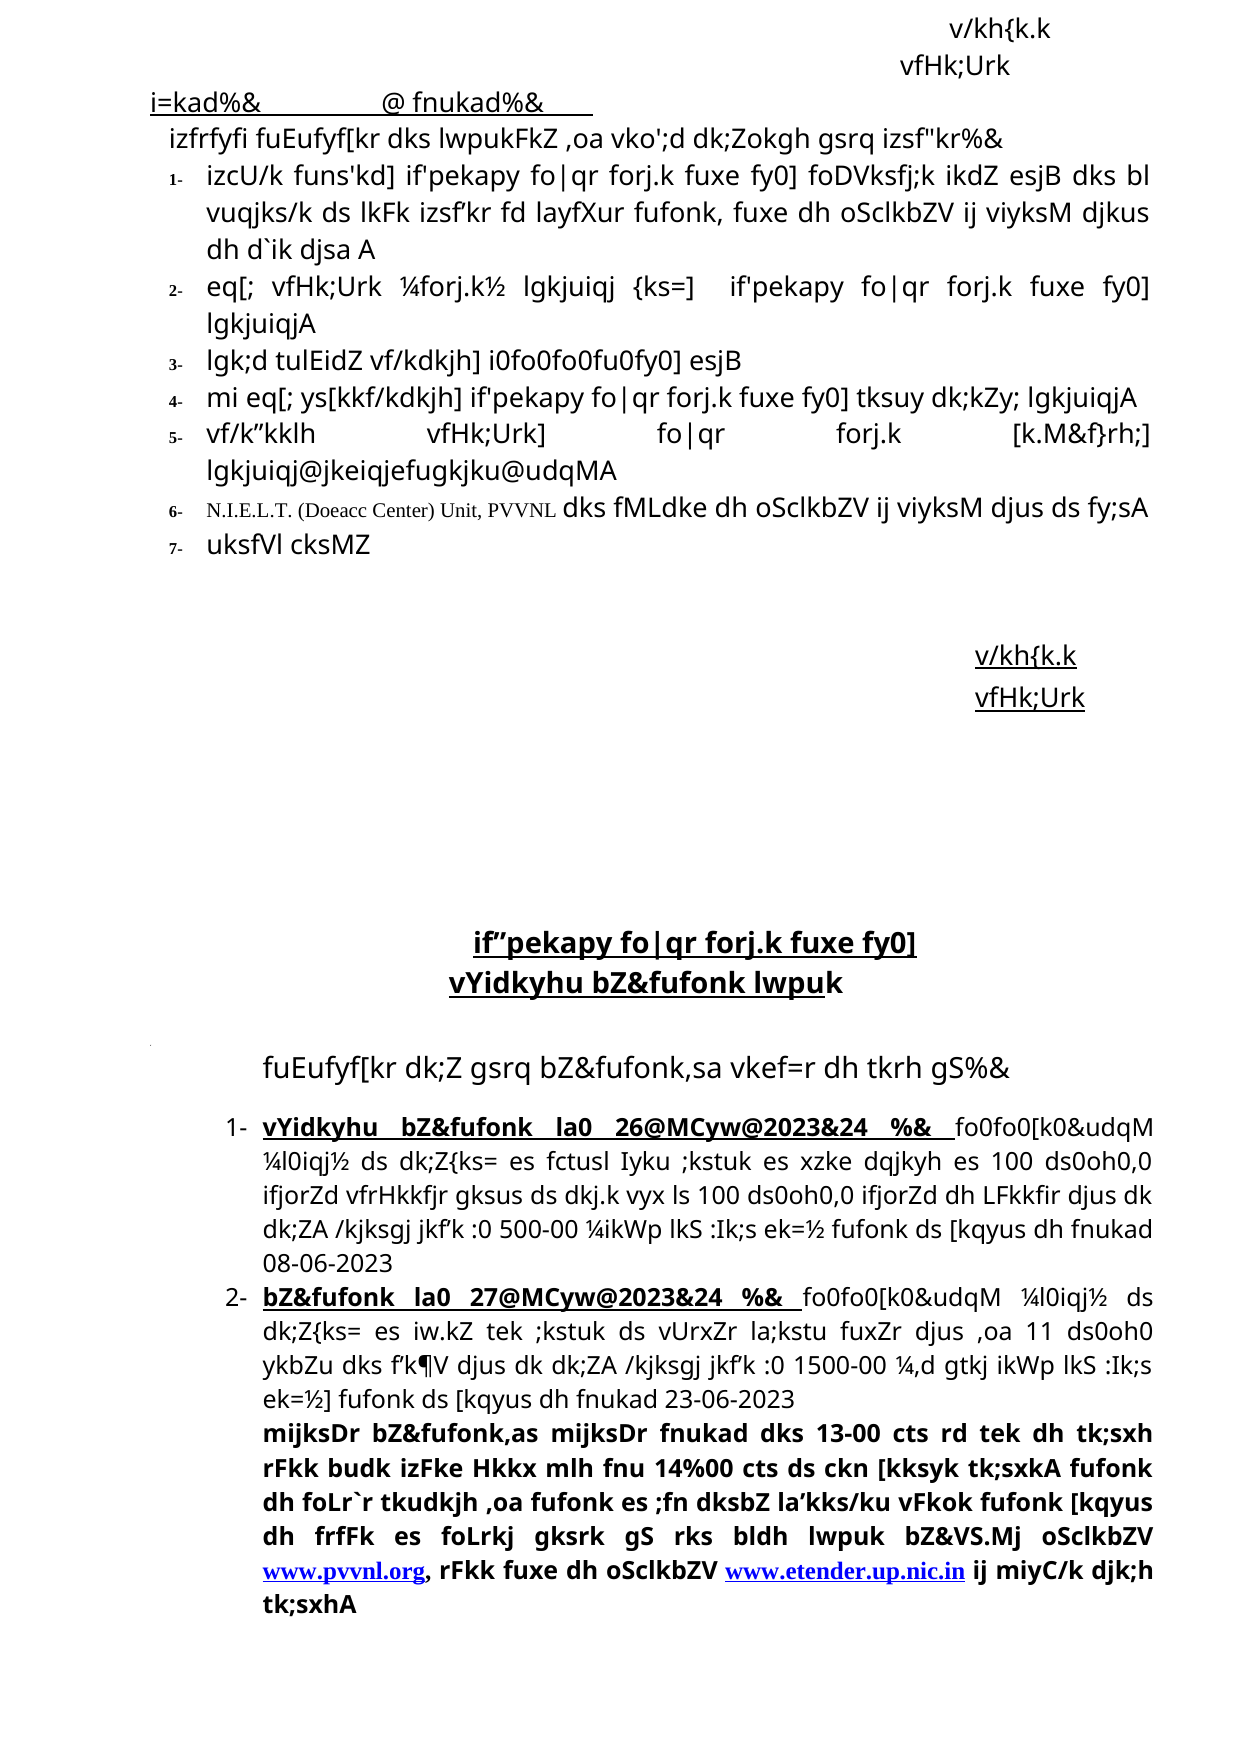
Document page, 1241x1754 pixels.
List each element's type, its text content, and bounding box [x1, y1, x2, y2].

list vYidkyhu bZ&fufonk la0 26@MCyw@2023&24 %& fo0fo0[k0&udqM ¼l0iqj½ ds dk;Z{ks= es fctusl Iyku ;kstuk es xzke dqjkyh es 100 ds0oh0,0 ifjorZd vfrHkkfjr gksus ds dkj.k vyx ls 100 ds0oh0,0 ifjorZd dh LFkkfir djus dk dk;ZA /kjksgj jkf’k :0 500-00 ¼ikWp lkS :Ik;s ek=½ fufonk ds [kqyus dh fnukad 08-06-2023 [225, 1109, 1154, 1280]
list mijksDr bZ&fufonk,as mijksDr fnukad dks 13-00 cts rd tek dh tk;sxh rFkk budk izFke Hkkx mlh fnu 14%00 cts ds ckn [kksyk tk;sxkA fufonk dh foLr`r tkudkjh ,oa fufonk es ;fn dksbZ la’kks/ku vFkok fufonk [kqyus dh frfFk es foLrkj gksrk gS rks bldh lwpuk bZ&VS.Mj oSclkbZV www.pvvnl.org, rFkk fuxe dh oSclkbZV www.etender.up.nic.in ij miyC/k djk;h tk;sxhA [262, 1416, 1154, 1621]
text fuEufyf[kr dk;Z gsrq bZ&fufonk,sa vkef=r dh tkrh gS%& [187, 1047, 1154, 1087]
text v/kh{k.k vfHk;Urk [900, 9, 1152, 83]
list uksfVl cksMZ [169, 526, 1152, 562]
text if”pekapy fo|qr forj.k fuxe fy0] [450, 922, 1152, 962]
text vYidkyhu bZ&fufonk lwpuk [150, 962, 1152, 1002]
text v/kh{k.k vfHk;Urk [975, 636, 1152, 716]
text izfrfyfi fuEufyf[kr dks lwpukFkZ ,oa vko';d dk;Zokgh gsrq izsf"kr%& [169, 120, 1152, 157]
list izcU/k funs'kd] if'pekapy fo|qr forj.k fuxe fy0] foDVksfj;k ikdZ esjB dks bl vuqjks/k ds lkFk izsf’kr fd layfXur fufonk, fuxe dh oSclkbZV ij viyksM djkus dh d`ik djsa A [169, 157, 1152, 267]
list eq[; vfHk;Urk ¼forj.k½ lgkjuiqj {ks=] if'pekapy fo|qr forj.k fuxe fy0] lgkjuiqjA [169, 267, 1152, 341]
list vf/k”kklh vfHk;Urk] fo|qr forj.k [k.M&f}rh;] lgkjuiqj@jkeiqjefugkjku@udqMA [169, 415, 1152, 489]
list bZ&fufonk la0 27@MCyw@2023&24 %& fo0fo0[k0&udqM ¼l0iqj½ ds dk;Z{ks= es iw.kZ tek ;kstuk ds vUrxZr la;kstu fuxZr djus ,oa 11 ds0oh0 ykbZu dks f’k¶V djus dk dk;ZA /kjksgj jkf’k :0 1500-00 ¼,d gtkj ikWp lkS :Ik;s ek=½] fufonk ds [kqyus dh fnukad 23-06-2023 [225, 1280, 1154, 1416]
list lgk;d tulEidZ vf/kdkjh] i0fo0fo0fu0fy0] esjB [169, 341, 1152, 378]
text i=kad%& @ fnukad%& [150, 83, 1152, 120]
list mi eq[; ys[kkf/kdkjh] if'pekapy fo|qr forj.k fuxe fy0] tksuy dk;kZy; lgkjuiqjA [169, 378, 1152, 415]
list N.I.E.L.T. (Doeacc Center) Unit, PVVNL dks fMLdke dh oSclkbZV ij viyksM djus ds fy;sA [169, 489, 1152, 526]
